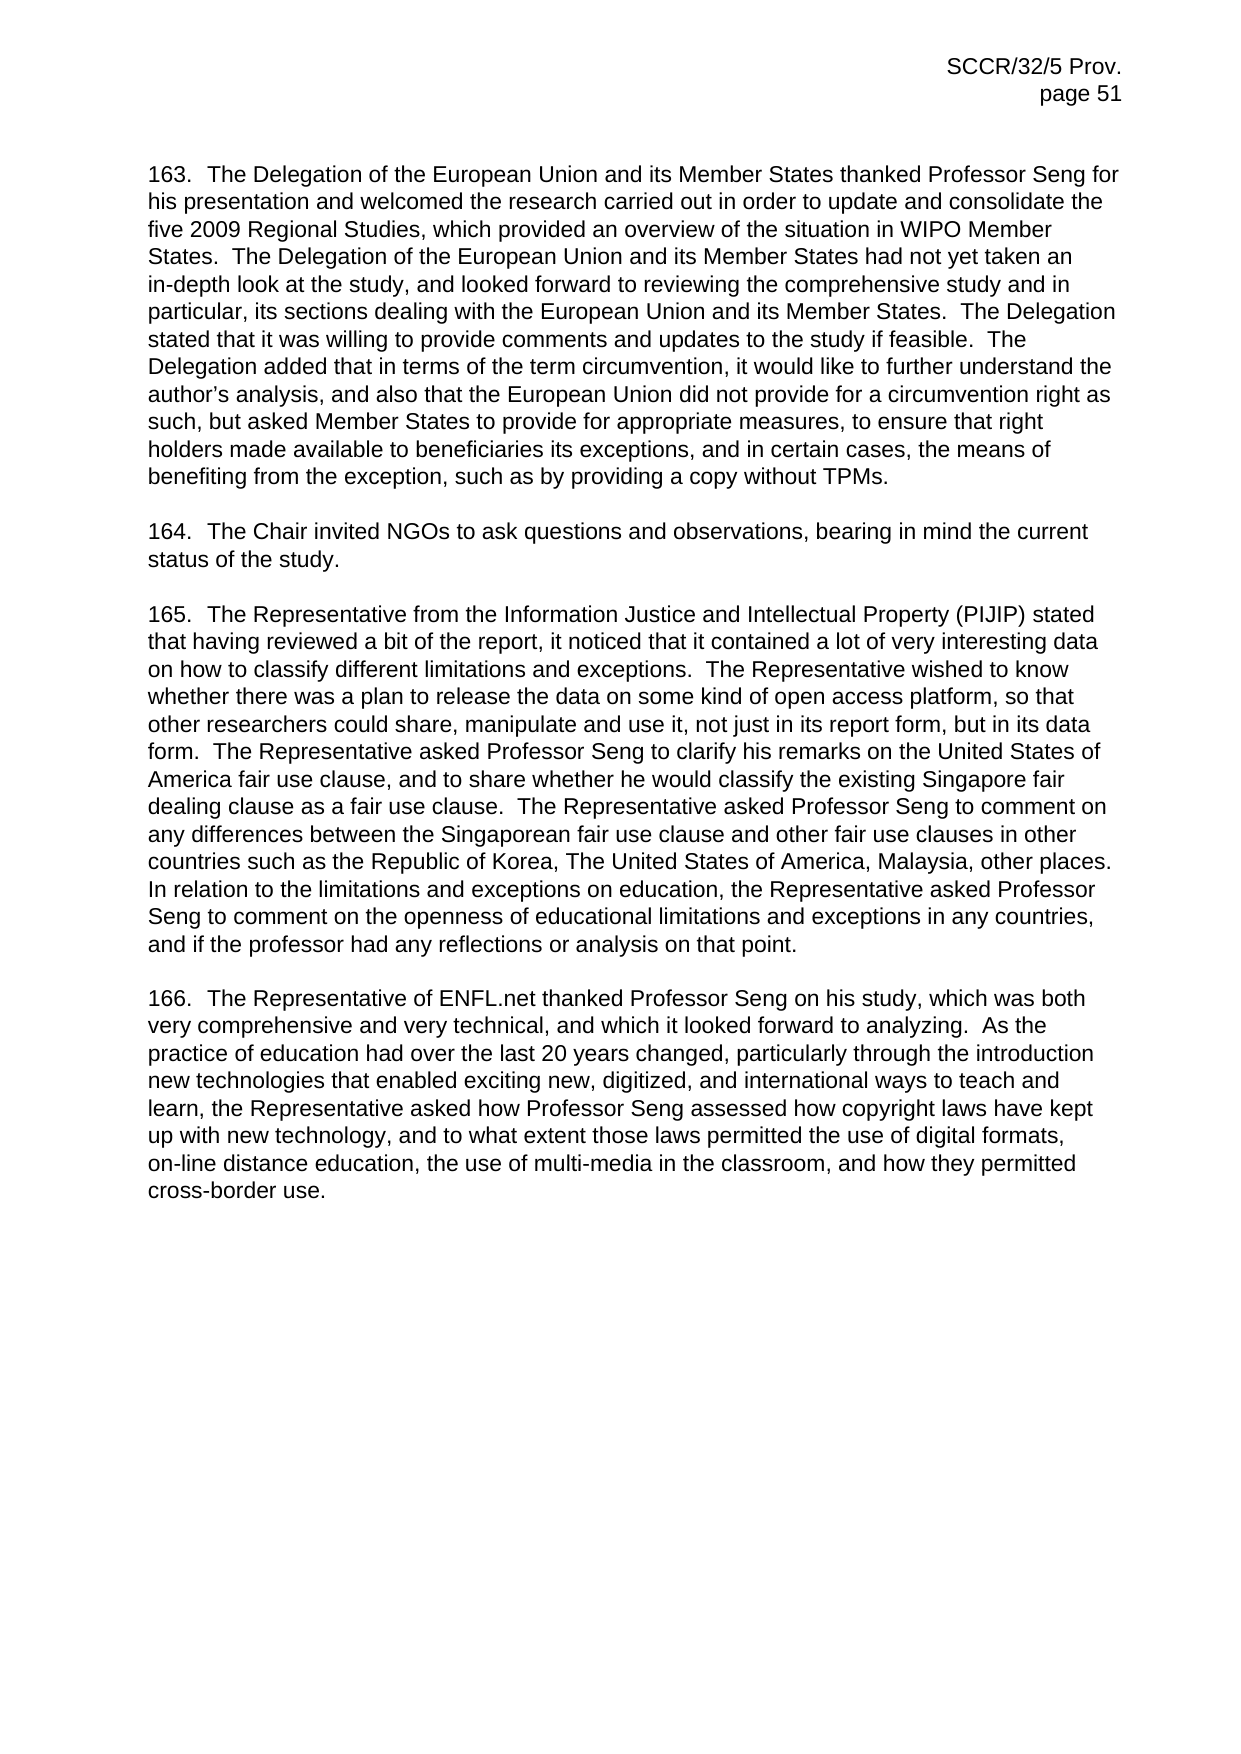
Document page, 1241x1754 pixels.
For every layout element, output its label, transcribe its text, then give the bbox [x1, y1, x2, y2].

list The Representative of ENFL.net thanked Professor Seng on his study, which was both very comprehensive and very technical, and which it looked forward to analyzing. As the practice of education had over the last 20 years changed, particularly through the introduction new technologies that enabled exciting new, digitized, and international ways to teach and learn, the Representative asked how Professor Seng assessed how copyright laws have kept up with new technology, and to what extent those laws permitted the use of digital formats, on-line distance education, the use of multi-media in the classroom, and how they permitted cross-border use. [148, 983, 1122, 1203]
list The Delegation of the European Union and its Member States thanked Professor Seng for his presentation and welcomed the research carried out in order to update and consolidate the five 2009 Regional Studies, which provided an overview of the situation in WIPO Member States. The Delegation of the European Union and its Member States had not yet taken an in-depth look at the study, and looked forward to reviewing the comprehensive study and in particular, its sections dealing with the European Union and its Member States. The Delegation stated that it was willing to provide comments and updates to the study if feasible. The Delegation added that in terms of the term circumvention, it would like to further understand the author’s analysis, and also that the European Union did not provide for a circumvention right as such, but asked Member States to provide for appropriate measures, to ensure that right holders made available to beneficiaries its exceptions, and in certain cases, the means of benefiting from the exception, such as by providing a copy without TPMs. [148, 160, 1122, 490]
list The Representative from the Information Justice and Intellectual Property (PIJIP) stated that having reviewed a bit of the report, it noticed that it contained a lot of very interesting data on how to classify different limitations and exceptions. The Representative wished to know whether there was a plan to release the data on some kind of open access platform, so that other researchers could share, manipulate and use it, not just in its report form, but in its data form. The Representative asked Professor Seng to clarify his remarks on the United States of America fair use clause, and to share whether he would classify the existing Singapore fair dealing clause as a fair use clause. The Representative asked Professor Seng to comment on any differences between the Singaporean fair use clause and other fair use clauses in other countries such as the Republic of Korea, The United States of America, Malaysia, other places. In relation to the limitations and exceptions on education, the Representative asked Professor Seng to comment on the openness of educational limitations and exceptions in any countries, and if the professor had any reflections or analysis on that point. [148, 600, 1122, 957]
list The Chair invited NGOs to ask questions and observations, bearing in mind the current status of the study. [148, 517, 1122, 572]
